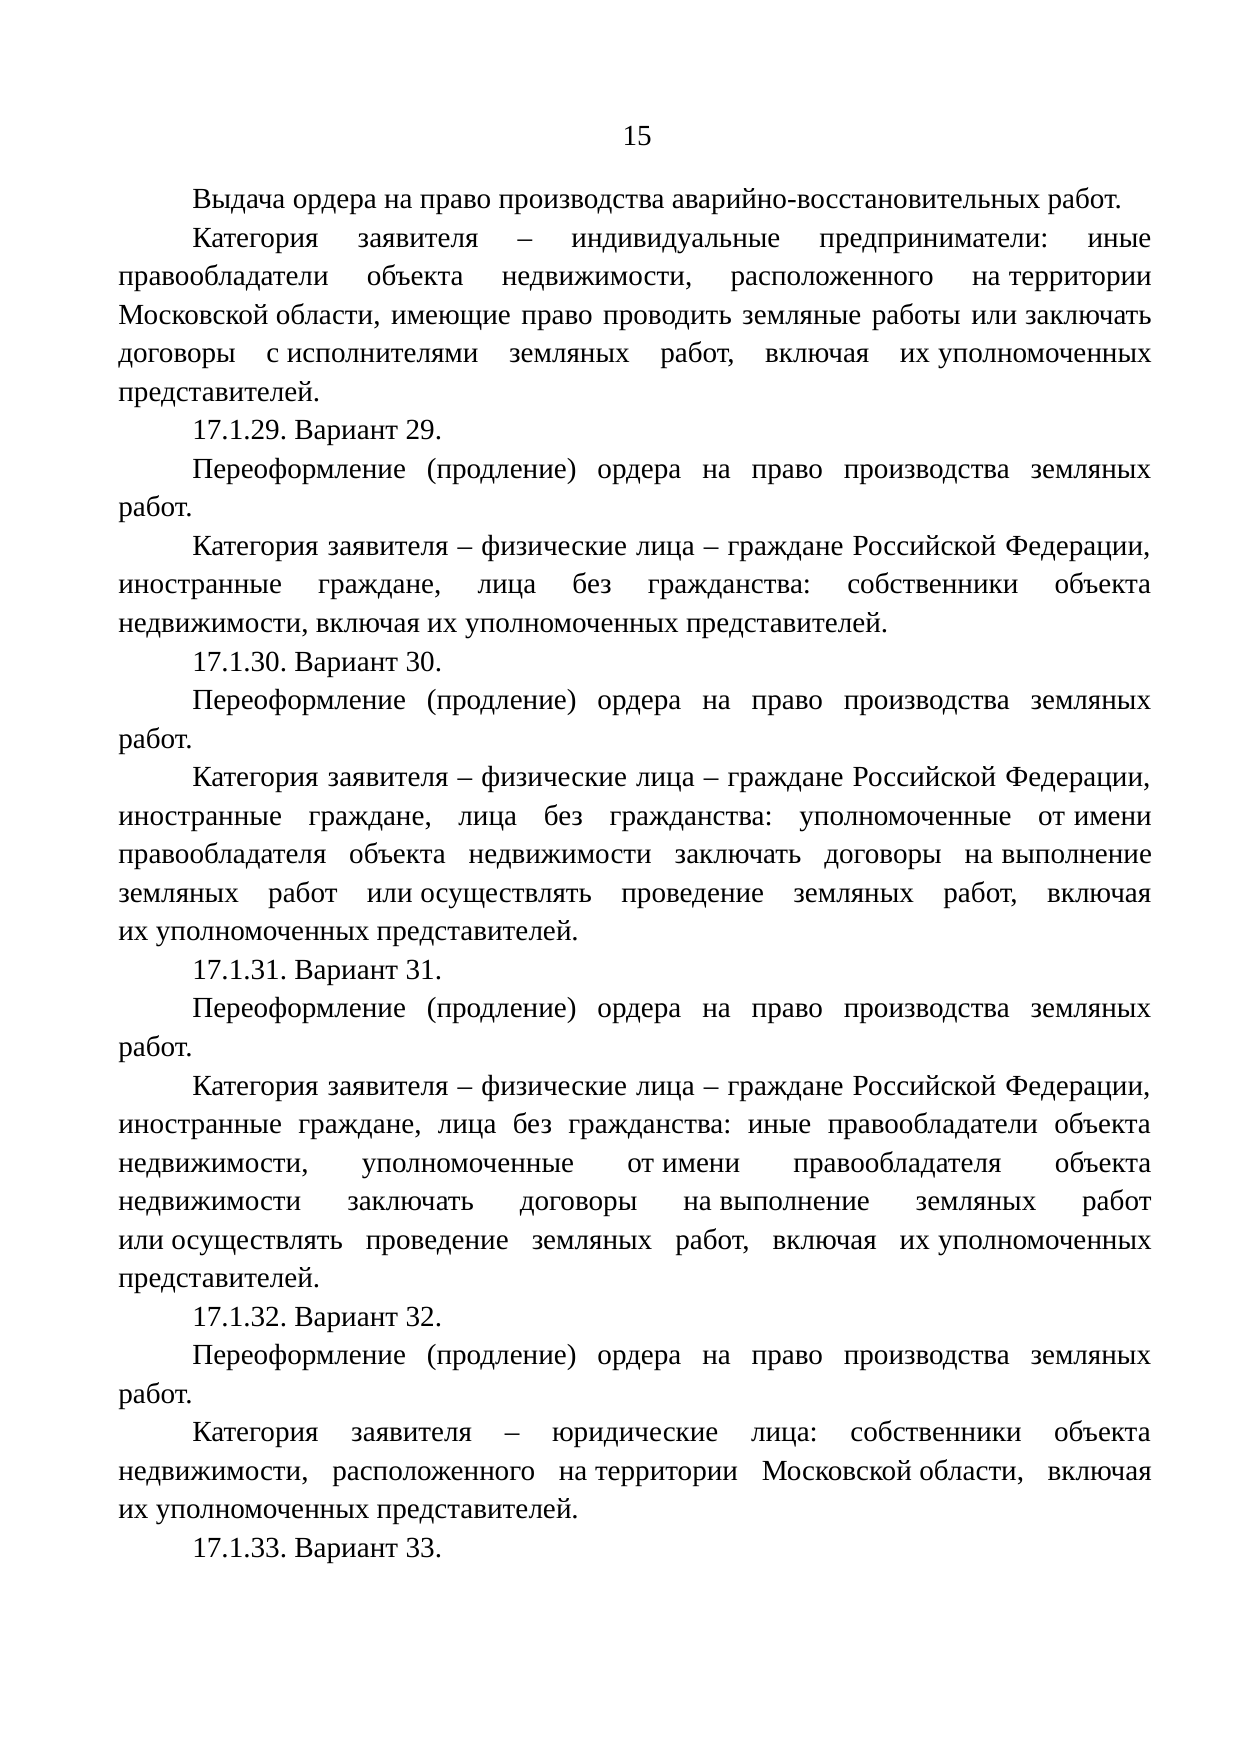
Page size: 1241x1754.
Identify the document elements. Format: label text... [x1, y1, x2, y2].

text 17.1.33. Вариант 33. [118, 1530, 1152, 1564]
text 17.1.30. Вариант 30. [118, 644, 1152, 677]
text Категория заявителя – физические лица – граждане Российской Федерации, иностранные граждане, лица без гражданства: уполномоченные от имени правообладателя объекта недвижимости заключать договоры на выполнение земляных работ или осуществлять проведение земляных работ, включая их уполномоченных представителей. [118, 759, 1152, 947]
text Переоформление (продление) ордера на право производства земляных работ. [118, 1337, 1152, 1409]
text Категория заявителя – физические лица – граждане Российской Федерации, иностранные граждане, лица без гражданства: иные правообладатели объекта недвижимости, уполномоченные от имени правообладателя объекта недвижимости заключать договоры на выполнение земляных работ или осуществлять проведение земляных работ, включая их уполномоченных представителей. [118, 1068, 1152, 1294]
text 17.1.29. Вариант 29. [118, 412, 1152, 446]
text Категория заявителя – индивидуальные предприниматели: иные правообладатели объекта недвижимости, расположенного на территории Московской области, имеющие право проводить земляные работы или заключать договоры с исполнителями земляных работ, включая их уполномоченных представителей. [118, 220, 1152, 407]
text Категория заявителя – юридические лица: собственники объекта недвижимости, расположенного на территории Московской области, включая их уполномоченных представителей. [118, 1414, 1152, 1525]
text Категория заявителя – физические лица – граждане Российской Федерации, иностранные граждане, лица без гражданства: cобственники объекта недвижимости, включая их уполномоченных представителей. [118, 528, 1152, 639]
text Переоформление (продление) ордера на право производства земляных работ. [118, 451, 1152, 523]
text Переоформление (продление) ордера на право производства земляных работ. [118, 682, 1152, 754]
text 17.1.31. Вариант 31. [118, 952, 1152, 986]
text 17.1.32. Вариант 32. [118, 1299, 1152, 1332]
text Выдача ордера на право производства аварийно-восстановительных работ. [118, 181, 1152, 215]
text Переоформление (продление) ордера на право производства земляных работ. [118, 991, 1152, 1063]
